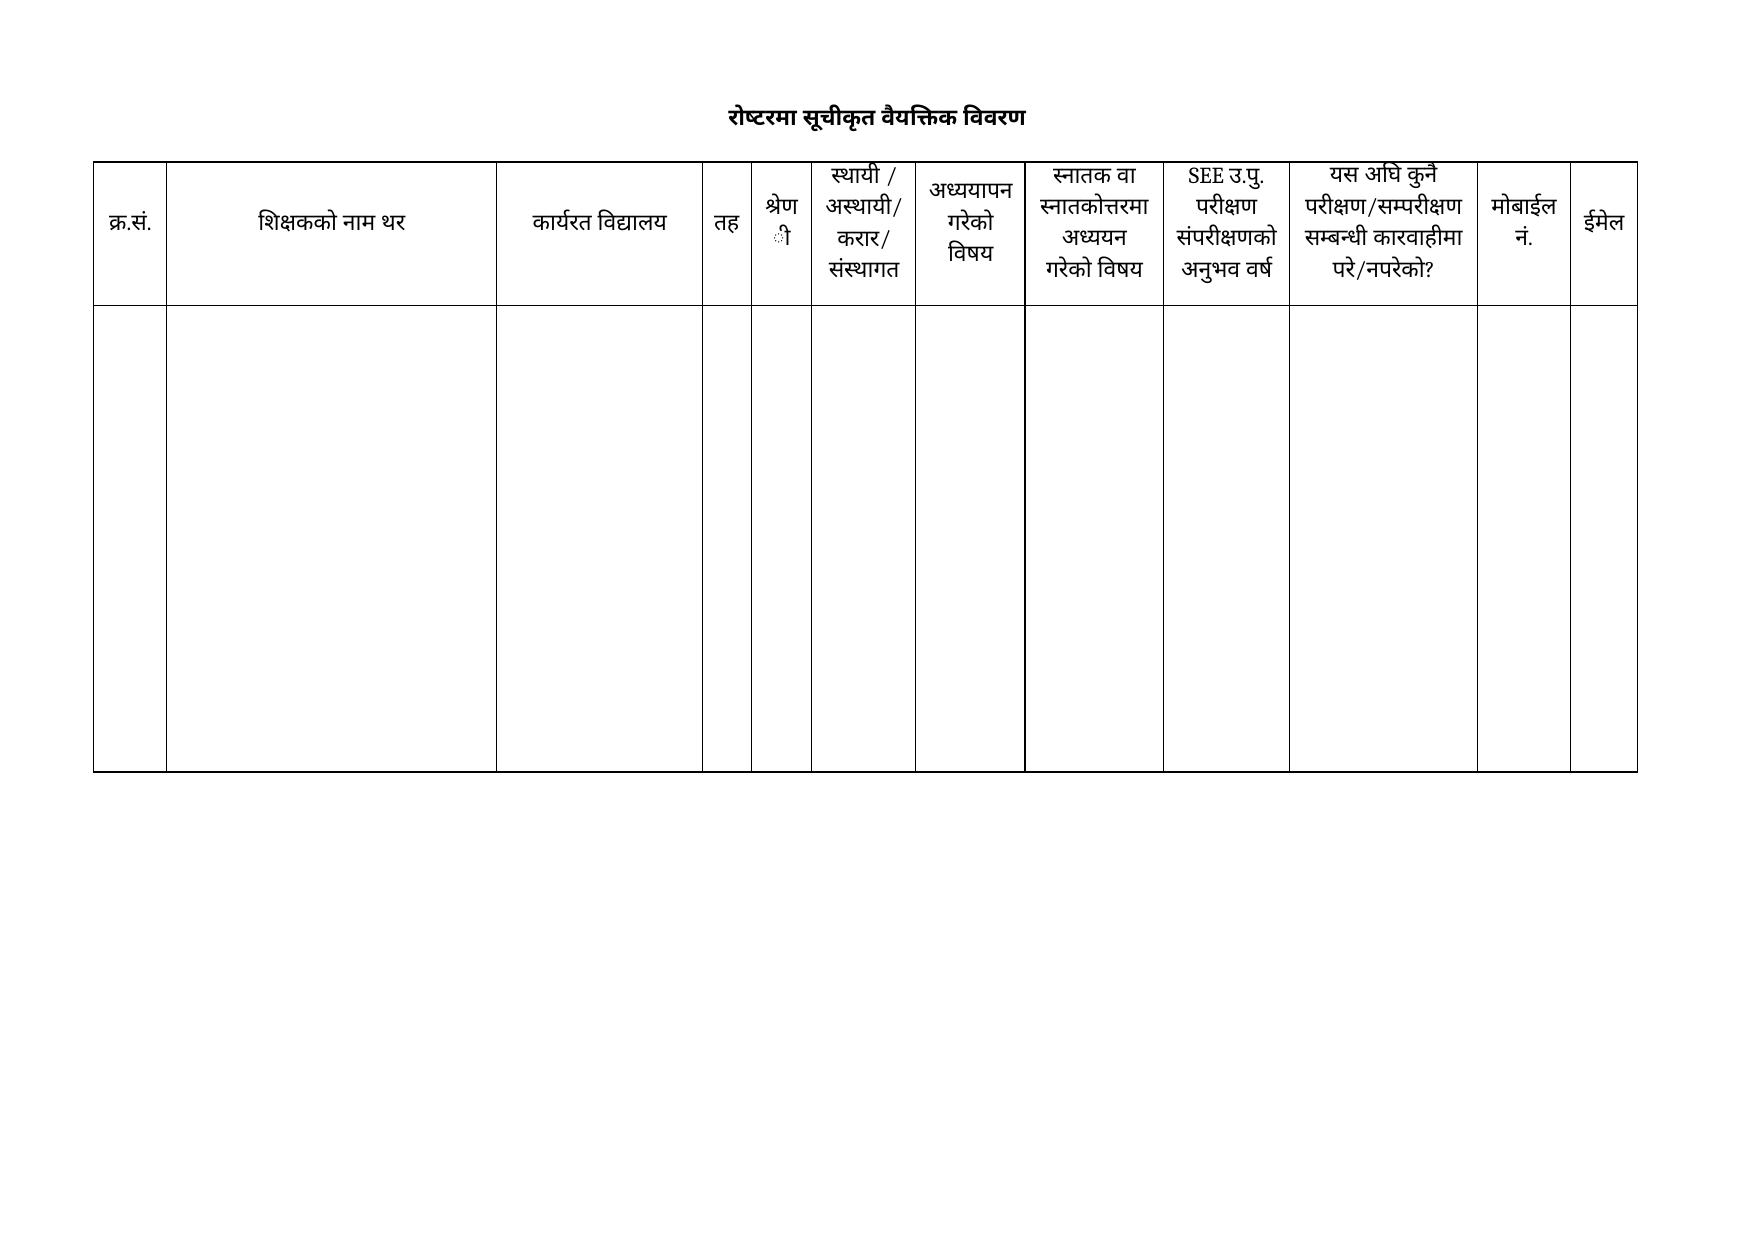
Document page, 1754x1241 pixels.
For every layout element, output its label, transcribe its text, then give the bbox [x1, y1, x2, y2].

table_cell [1290, 306, 1477, 771]
table_header ईमेल [1571, 163, 1637, 304]
table_header श्रेणी [752, 163, 811, 304]
table_cell [1164, 306, 1289, 771]
table_cell [752, 306, 811, 771]
table_header स्नातक वा स्नातकोत्तरमा अध्ययन गरेको विषय [1026, 163, 1163, 304]
table_header अध्ययापन गरेको विषय [916, 163, 1024, 304]
table_cell [1026, 306, 1163, 771]
table_cell [167, 306, 496, 771]
table_header स्थायी / अस्थायी/ करार/ संस्थागत [812, 163, 915, 304]
table_header क्र.सं. [94, 163, 166, 304]
table_cell [916, 306, 1024, 771]
table_header मोबाईल नं. [1478, 163, 1570, 304]
table_cell [812, 306, 915, 771]
table_cell [497, 306, 702, 771]
table_cell [1571, 306, 1637, 771]
table_cell [703, 306, 751, 771]
table_header शिक्षकको नाम थर [167, 163, 496, 304]
text रोष्टरमा सूचीकृत वैयक्तिक विवरण [105, 105, 1649, 135]
table_cell [1478, 306, 1570, 771]
table_header यस अघि कुनै परीक्षण/सम्परीक्षण सम्बन्धी कारवाहीमा परे/नपरेको? [1290, 163, 1477, 304]
table_header तह [703, 163, 751, 304]
table_cell [94, 306, 166, 771]
table_header SEE उ.पु. परीक्षण संपरीक्षणको अनुभव वर्ष [1164, 163, 1289, 304]
table_header कार्यरत विद्यालय [497, 163, 702, 304]
